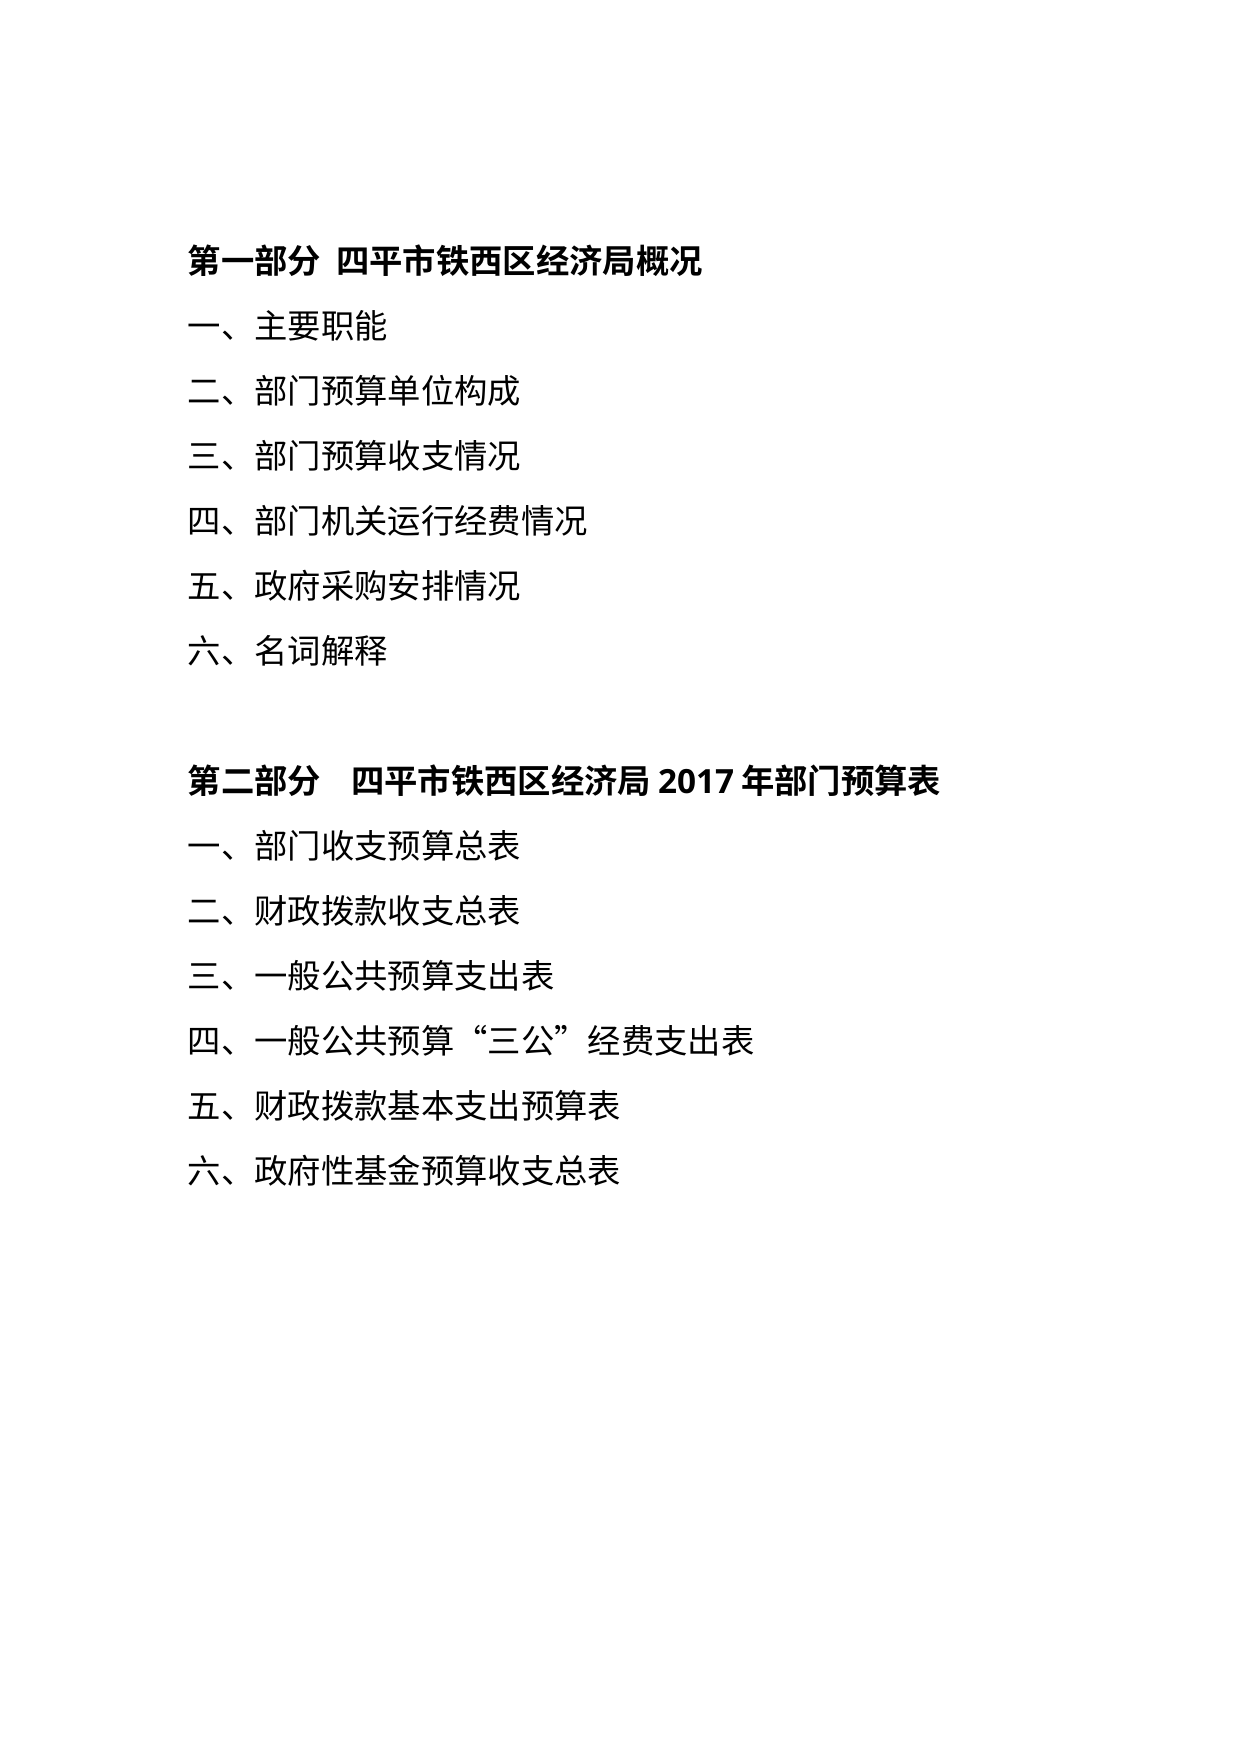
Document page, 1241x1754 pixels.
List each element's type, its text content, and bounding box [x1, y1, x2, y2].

list 部门预算单位构成 [187, 357, 1053, 422]
list 部门机关运行经费情况 [187, 487, 1053, 552]
list 主要职能 [187, 292, 1053, 357]
text 一、部门收支预算总表 [187, 812, 1053, 877]
list 部门预算收支情况 [187, 422, 1053, 487]
text 六、政府性基金预算收支总表 [187, 1137, 1053, 1202]
list 政府采购安排情况 [187, 552, 1053, 617]
text 四、一般公共预算“三公”经费支出表 [187, 1007, 1053, 1072]
text 第一部分 四平市铁西区经济局概况 [187, 227, 1053, 292]
text 五、财政拨款基本支出预算表 [187, 1072, 1053, 1137]
list 名词解释 [187, 617, 1053, 682]
text 三、一般公共预算支出表 [187, 942, 1053, 1007]
text 二、财政拨款收支总表 [187, 877, 1053, 942]
text 第二部分 四平市铁西区经济局2017年部门预算表 [187, 747, 1053, 812]
